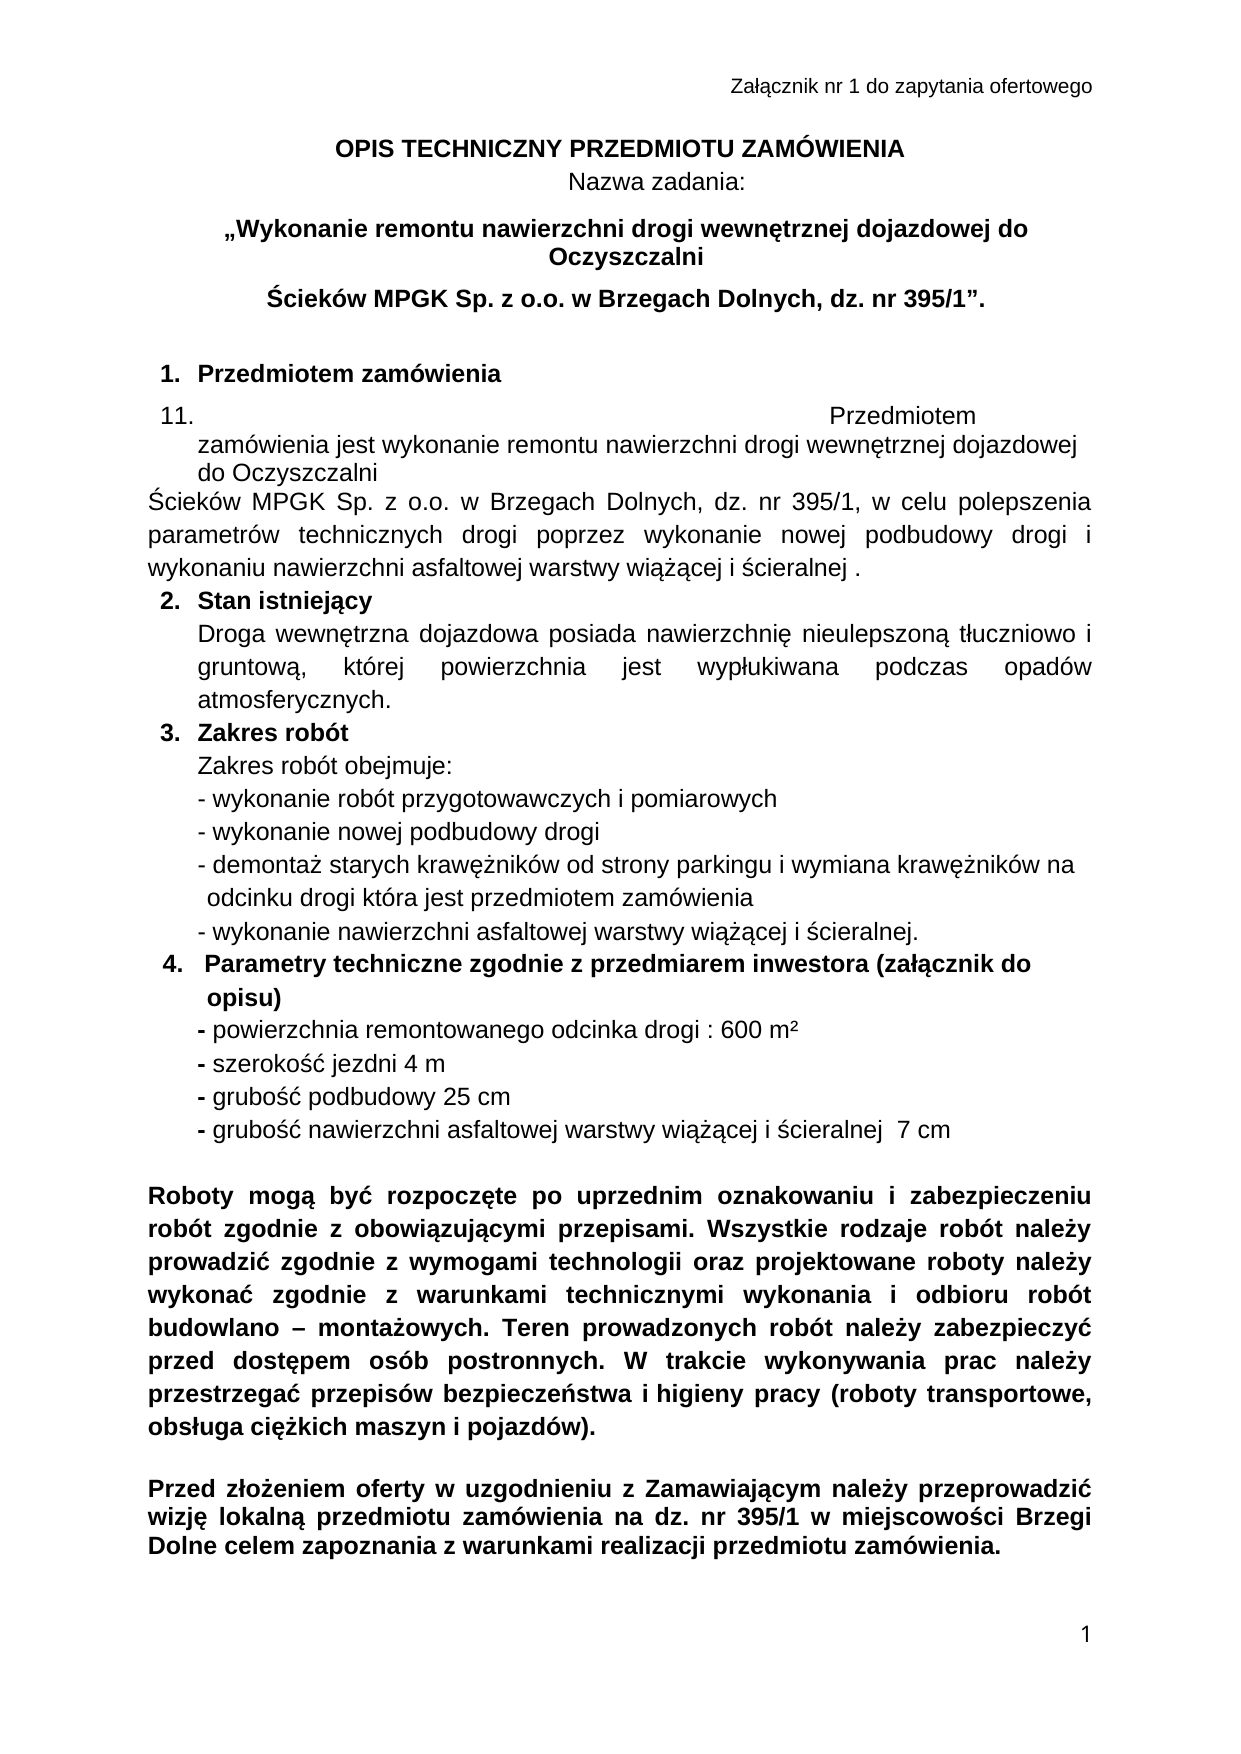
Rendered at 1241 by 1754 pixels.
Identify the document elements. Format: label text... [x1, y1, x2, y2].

text Zakres robót obejmuje: [197, 751, 1093, 780]
text „Wykonanie remontu nawierzchni drogi wewnętrznej dojazdowej do Oczyszczalni [160, 213, 1093, 271]
text - demontaż starych krawężników od strony parkingu i wymiana krawężników na odcinku drogi która jest przedmiotem zamówienia [197, 850, 1093, 912]
text 4. Parametry techniczne zgodnie z przedmiarem inwestora (załącznik do opisu) [162, 949, 1093, 1011]
list Zakres robót [160, 718, 1093, 747]
text Droga wewnętrzna dojazdowa posiada nawierzchnię nieulepszoną tłuczniowo i gruntową, której powierzchnia jest wypłukiwana podczas opadów atmosferycznych. [197, 619, 1093, 714]
text - szerokość jezdni 4 m [162, 1048, 1093, 1077]
text Załącznik nr 1 do zapytania ofertowego [148, 74, 1093, 98]
list Przedmiotem zamówienia [160, 359, 1093, 388]
list Przedmiotem zamówienia jest wykonanie remontu nawierzchni drogi wewnętrznej dojazdowej do Oczyszczalni [160, 401, 1093, 487]
text OPIS TECHNICZNY PRZEDMIOTU ZAMÓWIENIA [148, 134, 1093, 163]
text - grubość podbudowy 25 cm [162, 1082, 1093, 1110]
text Roboty mogą być rozpoczęte po uprzednim oznakowaniu i zabezpieczeniu robót zgodnie z obowiązującymi przepisami. Wszystkie rodzaje robót należy prowadzić zgodnie z wymogami technologii oraz projektowane roboty należy wykonać zgodnie z warunkami technicznymi wykonania i odbioru robót budowlano – montażowych. Teren prowadzonych robót należy zabezpieczyć przed dostępem osób postronnych. W trakcie wykonywania prac należy przestrzegać przepisów bezpieczeństwa i higieny pracy (roboty transportowe, obsługa ciężkich maszyn i pojazdów). [148, 1181, 1093, 1441]
text - wykonanie robót przygotowawczych i pomiarowych [197, 784, 1093, 813]
text - powierzchnia remontowanego odcinka drogi : 600 m² [162, 1016, 1093, 1044]
text Ścieków MPGK Sp. z o.o. w Brzegach Dolnych, dz. nr 395/1”. [160, 284, 1093, 313]
text - wykonanie nawierzchni asfaltowej warstwy wiążącej i ścieralnej. [197, 916, 1093, 945]
text - wykonanie nowej podbudowy drogi [197, 817, 1093, 846]
text Nazwa zadania: [221, 167, 1093, 196]
text Przed złożeniem oferty w uzgodnieniu z Zamawiającym należy przeprowadzić wizję lokalną przedmiotu zamówienia na dz. nr 395/1 w miejscowości Brzegi Dolne celem zapoznania z warunkami realizacji przedmiotu zamówienia. [148, 1473, 1093, 1560]
list Stan istniejący [160, 586, 1093, 615]
text - grubość nawierzchni asfaltowej warstwy wiążącej i ścieralnej 7 cm [162, 1114, 1093, 1143]
text Ścieków MPGK Sp. z o.o. w Brzegach Dolnych, dz. nr 395/1, w celu polepszenia parametrów technicznych drogi poprzez wykonanie nowej podbudowy drogi i wykonaniu nawierzchni asfaltowej warstwy wiążącej i ścieralnej . [148, 487, 1093, 582]
